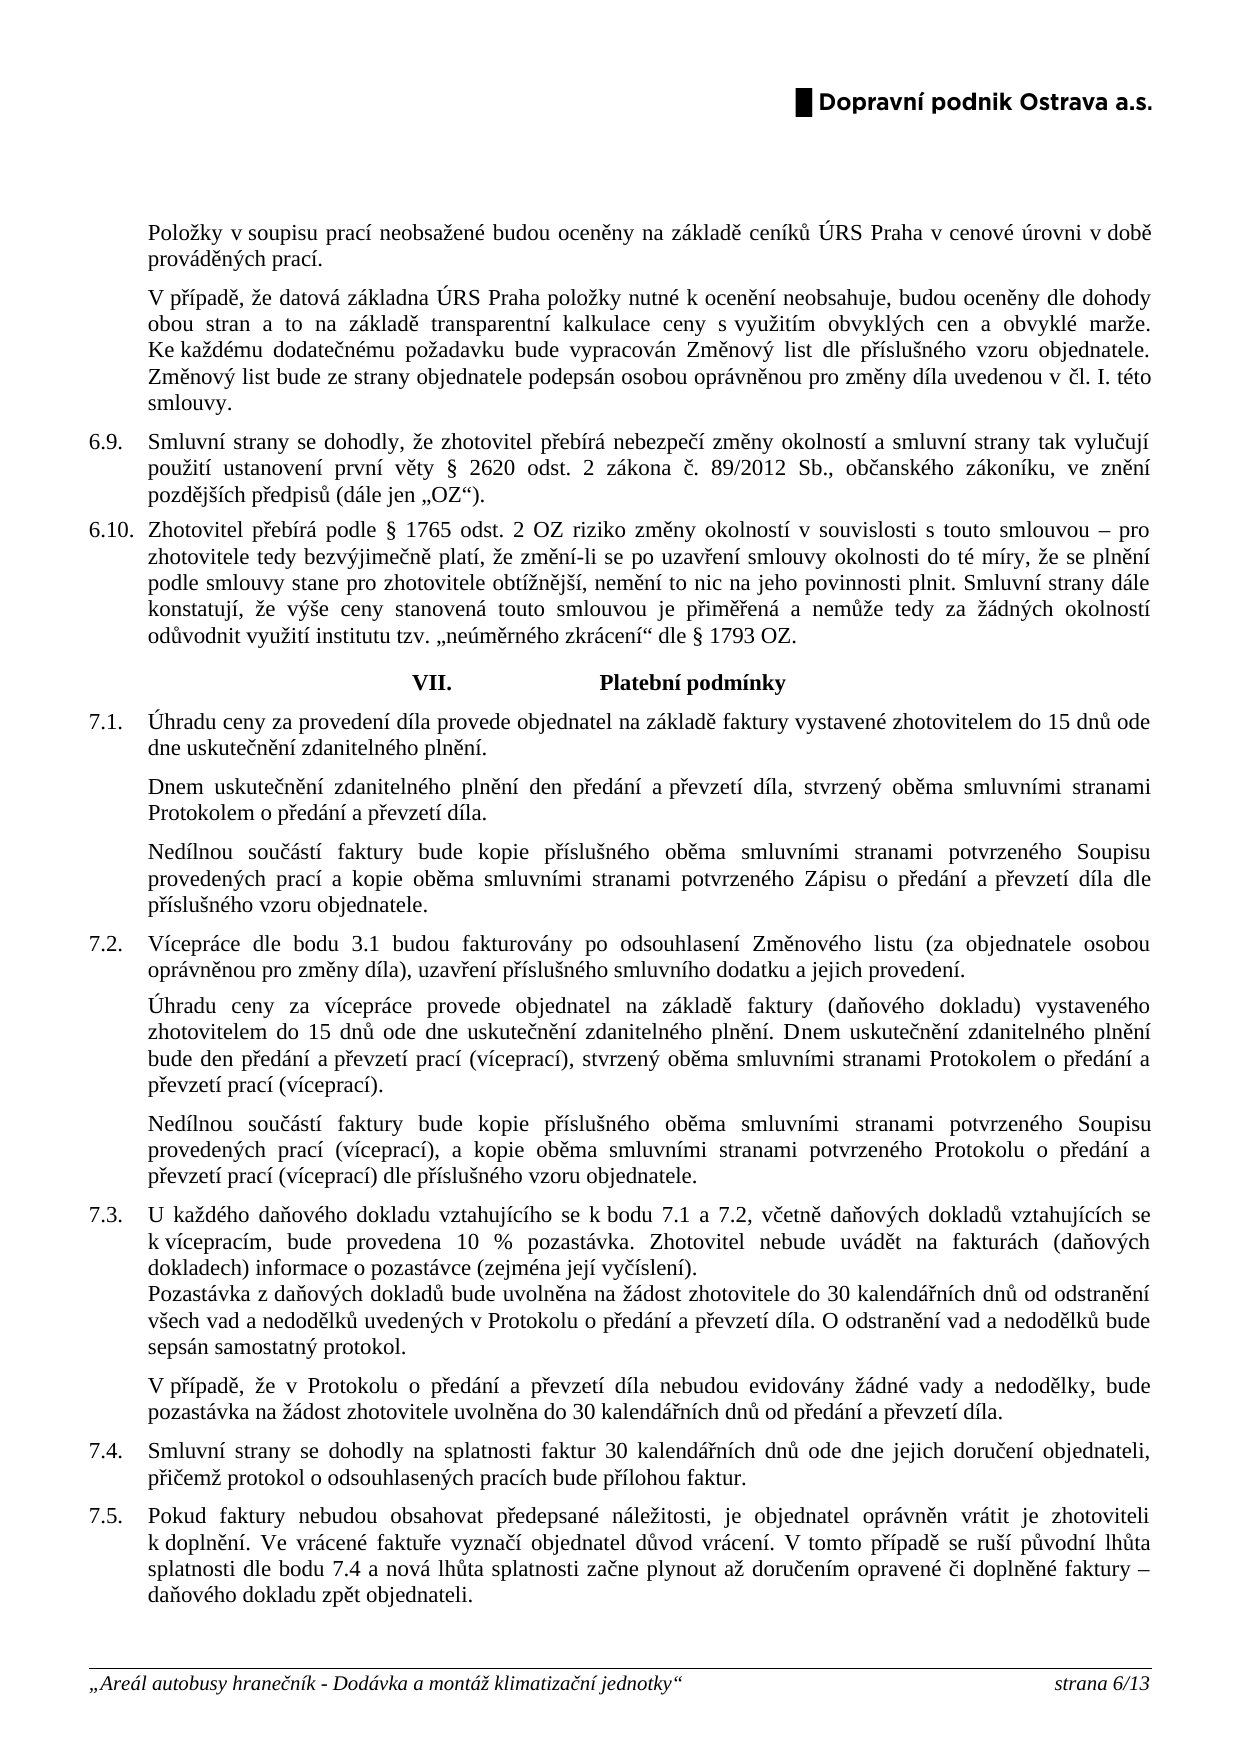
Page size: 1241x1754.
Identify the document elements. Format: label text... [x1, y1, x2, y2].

text Dnem uskutečnění zdanitelného plnění den předání a převzetí díla, stvrzený oběma smluvními stranami Protokolem o předání a převzetí díla. [148, 773, 1152, 826]
text V případě, že v Protokolu o předání a převzetí díla nebudou evidovány žádné vady a nedodělky, bude pozastávka na žádost zhotovitele uvolněna do 30 kalendářních dnů od předání a převzetí díla. [148, 1372, 1152, 1425]
text Položky v soupisu prací neobsažené budou oceněny na základě ceníků ÚRS Praha v cenové úrovni v době prováděných prací. [148, 218, 1152, 271]
text Pozastávka z daňových dokladů bude uvolněna na žádost zhotovitele do 30 kalendářních dnů od odstranění všech vad a nedodělků uvedených v Protokolu o předání a převzetí díla. O odstranění vad a nedodělků bude sepsán samostatný protokol. [148, 1281, 1152, 1359]
list Úhradu ceny za provedení díla provede objednatel na základě faktury vystavené zhotovitelem do 15 dnů ode dne uskutečnění zdanitelného plnění. [89, 708, 1152, 761]
list Smluvní strany se dohodly na splatnosti faktur 30 kalendářních dnů ode dne jejich doručení objednateli, přičemž protokol o odsouhlasených pracích bude přílohou faktur. [89, 1437, 1152, 1490]
picture [795, 88, 1152, 117]
list Pokud faktury nebudou obsahovat předepsané náležitosti, je objednatel oprávněn vrátit je zhotoviteli k doplnění. Ve vrácené faktuře vyznačí objednatel důvod vrácení. V tomto případě se ruší původní lhůta splatnosti dle bodu 7.4 a nová lhůta splatnosti začne plynout až doručením opravené či doplněné faktury – daňového dokladu zpět objednateli. [89, 1502, 1152, 1608]
text Nedílnou součástí faktury bude kopie příslušného oběma smluvními stranami potvrzeného Soupisu provedených prací (víceprací), a kopie oběma smluvními stranami potvrzeného Protokolu o předání a převzetí prací (víceprací) dle příslušného vzoru objednatele. [148, 1110, 1152, 1189]
text V případě, že datová základna ÚRS Praha položky nutné k ocenění neobsahuje, budou oceněny dle dohody obou stran a to na základě transparentní kalkulace ceny s využitím obvyklých cen a obvyklé marže. Ke každému dodatečnému požadavku bude vypracován Změnový list dle příslušného vzoru objednatele. Změnový list bude ze strany objednatele podepsán osobou oprávněnou pro změny díla uvedenou v čl. I. této smlouvy. [148, 284, 1152, 416]
list Zhotovitel přebírá podle § 1765 odst. 2 OZ riziko změny okolností v souvislosti s touto smlouvou – pro zhotovitele tedy bezvýjimečně platí, že změní-li se po uzavření smlouvy okolnosti do té míry, že se plnění podle smlouvy stane pro zhotovitele obtížnější, nemění to nic na jeho povinnosti plnit. Smluvní strany dále konstatují, že výše ceny stanovená touto smlouvou je přiměřená a nemůže tedy za žádných okolností odůvodnit využití institutu tzv. „neúměrného zkrácení“ dle § 1793 OZ. [89, 516, 1152, 648]
list Smluvní strany se dohodly, že zhotovitel přebírá nebezpečí změny okolností a smluvní strany tak vylučují použití ustanovení první věty § 2620 odst. 2 zákona č. 89/2012 Sb., občanského zákoníku, ve znění pozdějších předpisů (dále jen „OZ“). [89, 428, 1152, 507]
text Nedílnou součástí faktury bude kopie příslušného oběma smluvními stranami potvrzeného Soupisu provedených prací a kopie oběma smluvními stranami potvrzeného Zápisu o předání a převzetí díla dle příslušného vzoru objednatele. [148, 838, 1152, 917]
subtitle Platební podmínky [89, 669, 1149, 695]
text Úhradu ceny za vícepráce provede objednatel na základě faktury (daňového dokladu) vystaveného zhotovitelem do 15 dnů ode dne uskutečnění zdanitelného plnění. Dnem uskutečnění zdanitelného plnění bude den předání a převzetí prací (víceprací), stvrzený oběma smluvními stranami Protokolem o předání a převzetí prací (víceprací). [148, 992, 1152, 1097]
list Vícepráce dle bodu 3.1 budou fakturovány po odsouhlasení Změnového listu (za objednatele osobou oprávněnou pro změny díla), uzavření příslušného smluvního dodatku a jejich provedení. [89, 930, 1152, 983]
list U každého daňového dokladu vztahujícího se k bodu 7.1 a 7.2, včetně daňových dokladů vztahujících se k vícepracím, bude provedena 10 % pozastávka. Zhotovitel nebude uvádět na fakturách (daňových dokladech) informace o pozastávce (zejména její vyčíslení). [89, 1201, 1152, 1281]
